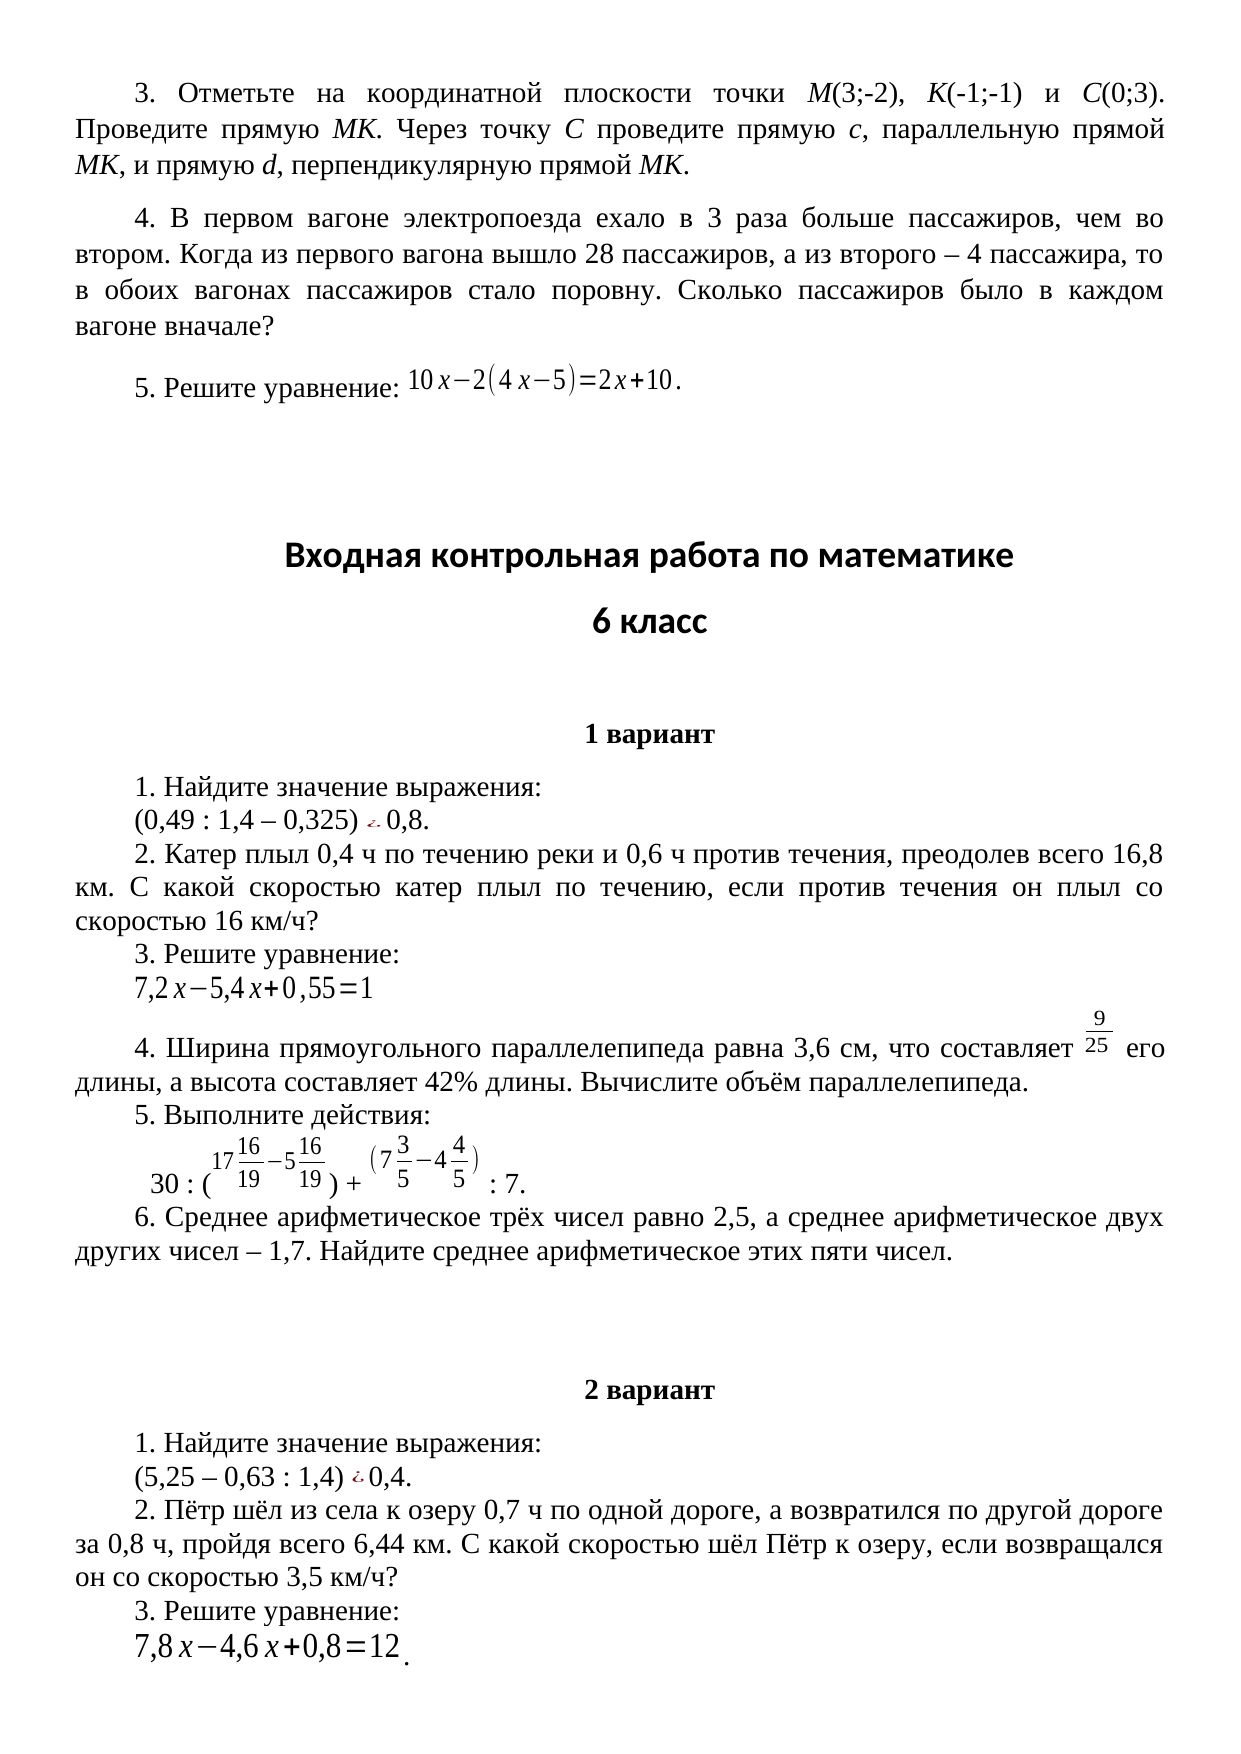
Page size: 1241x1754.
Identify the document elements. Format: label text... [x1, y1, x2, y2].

text (0,49 : 1,4 – 0,325) 0,8. [75, 802, 1165, 836]
text 30 : () + : 7. [75, 1131, 1165, 1199]
text 6 класс [75, 597, 1165, 643]
text 3. Решите уравнение: [75, 936, 1165, 970]
text . [75, 1626, 1165, 1672]
text 5. Выполните действия: [75, 1097, 1165, 1131]
text 2 вариант [75, 1372, 1165, 1406]
text 1. Найдите значение выражения: [75, 769, 1165, 802]
text 1. Найдите значение выражения: [75, 1425, 1165, 1459]
text 3. Решите уравнение: [75, 1593, 1165, 1626]
text 6. Среднее арифметическое трёх чисел равно 2,5, а среднее арифметическое двух других чисел – 1,7. Найдите среднее арифметическое этих пяти чисел. [75, 1199, 1165, 1267]
text 4. В первом вагоне электропоезда ехало в 3 раза больше пассажиров, чем во втором. Когда из первого вагона вышло 28 пассажиров, а из второго – 4 пассажира, то в обоих вагонах пассажиров стало поровну. Сколько пассажиров было в каждом вагоне вначале? [75, 200, 1165, 342]
text 3. Отметьте на координатной плоскости точки М(3;-2), К(-1;-1) и С(0;3). Проведите прямую МК. Через точку С проведите прямую с, параллельную прямой МК, и прямую d, перпендикулярную прямой МК. [75, 75, 1165, 181]
text 2. Пётр шёл из села к озеру 0,7 ч по одной дороге, а возвратился по другой дороге за 0,8 ч, пройдя всего 6,44 км. С какой скоростью шёл Пётр к озеру, если возвращался он со скоростью 3,5 км/ч? [75, 1492, 1165, 1593]
text 4. Ширина прямоугольного параллелепипеда равна 3,6 см, что составляет его длины, а высота составляет 42% длины. Вычислите объём параллелепипеда. [75, 1006, 1165, 1097]
text (5,25 – 0,63 : 1,4) 0,4. [75, 1459, 1165, 1492]
text Входная контрольная работа по математике [75, 531, 1165, 577]
text 2. Катер плыл 0,4 ч по течению реки и 0,6 ч против течения, преодолев всего 16,8 км. С какой скоростью катер плыл по течению, если против течения он плыл со скоростью 16 км/ч? [75, 836, 1165, 936]
text 1 вариант [75, 716, 1165, 749]
text 5. Решите уравнение: [75, 361, 1165, 403]
